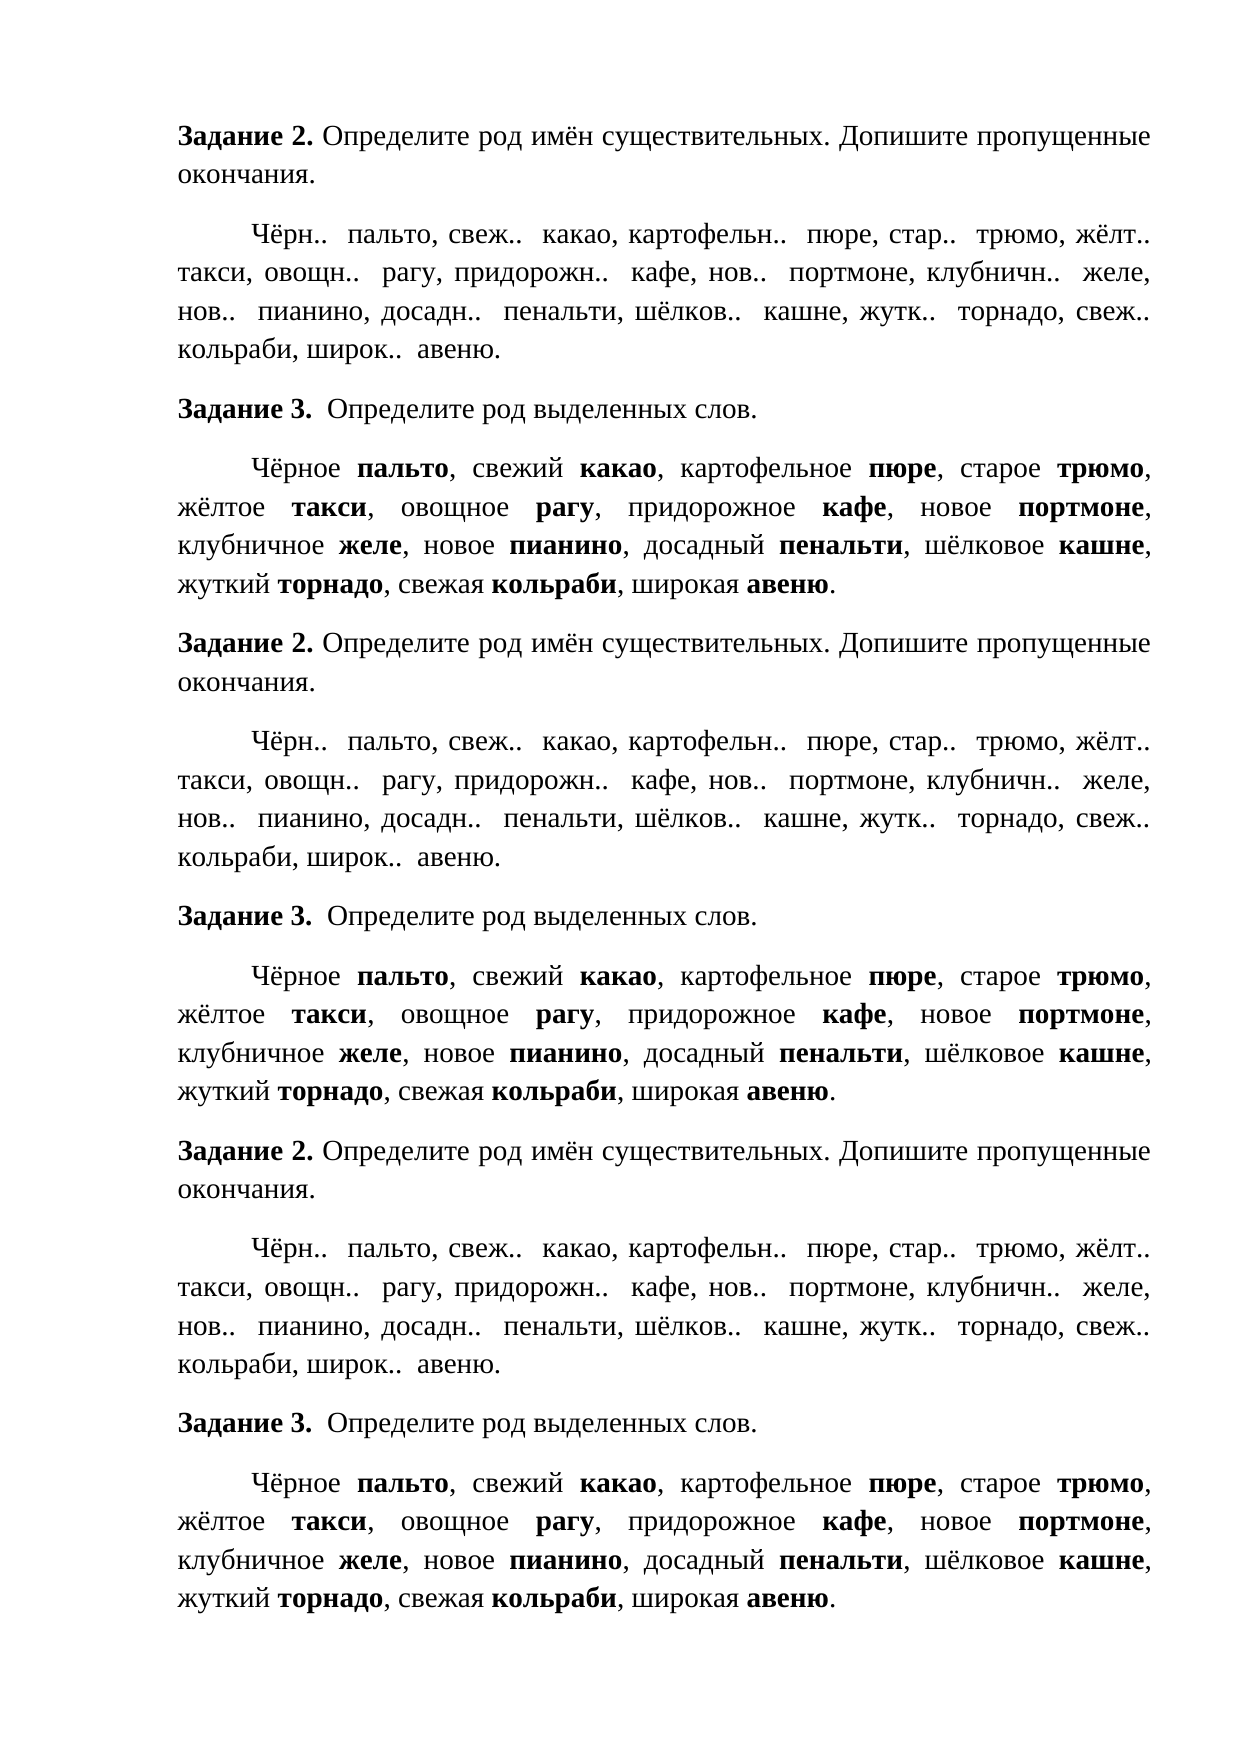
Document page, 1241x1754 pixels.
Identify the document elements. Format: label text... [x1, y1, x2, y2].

text Задание 3. Определите род выделенных слов. [177, 391, 1152, 424]
text Задание 2. Определите род имён существительных. Допишите пропущенные окончания. [177, 625, 1152, 697]
text Чёрн.. пальто, свеж.. какао, картофельн.. пюре, стар.. трюмо, жёлт.. такси, овощн.. рагу, придорожн.. кафе, нов.. портмоне, клубничн.. желе, нов.. пианино, досадн.. пенальти, шёлков.. кашне, жутк.. торнадо, свеж.. кольраби, широк.. авеню. [177, 216, 1152, 365]
text Чёрное пальто, свежий какао, картофельное пюре, старое трюмо, жёлтое такси, овощное рагу, придорожное кафе, новое портмоне, клубничное желе, новое пианино, досадный пенальти, шёлковое кашне, жуткий торнадо, свежая кольраби, широкая авеню. [177, 958, 1152, 1107]
text Чёрн.. пальто, свеж.. какао, картофельн.. пюре, стар.. трюмо, жёлт.. такси, овощн.. рагу, придорожн.. кафе, нов.. портмоне, клубничн.. желе, нов.. пианино, досадн.. пенальти, шёлков.. кашне, жутк.. торнадо, свеж.. кольраби, широк.. авеню. [177, 1231, 1152, 1380]
text Задание 2. Определите род имён существительных. Допишите пропущенные окончания. [177, 1133, 1152, 1205]
text Задание 3. Определите род выделенных слов. [177, 898, 1152, 932]
text Задание 3. Определите род выделенных слов. [177, 1406, 1152, 1439]
text Задание 2. Определите род имён существительных. Допишите пропущенные окончания. [177, 118, 1152, 190]
text Чёрное пальто, свежий какао, картофельное пюре, старое трюмо, жёлтое такси, овощное рагу, придорожное кафе, новое портмоне, клубничное желе, новое пианино, досадный пенальти, шёлковое кашне, жуткий торнадо, свежая кольраби, широкая авеню. [177, 1465, 1152, 1614]
text Чёрн.. пальто, свеж.. какао, картофельн.. пюре, стар.. трюмо, жёлт.. такси, овощн.. рагу, придорожн.. кафе, нов.. портмоне, клубничн.. желе, нов.. пианино, досадн.. пенальти, шёлков.. кашне, жутк.. торнадо, свеж.. кольраби, широк.. авеню. [177, 723, 1152, 872]
text Чёрное пальто, свежий какао, картофельное пюре, старое трюмо, жёлтое такси, овощное рагу, придорожное кафе, новое портмоне, клубничное желе, новое пианино, досадный пенальти, шёлковое кашне, жуткий торнадо, свежая кольраби, широкая авеню. [177, 450, 1152, 599]
